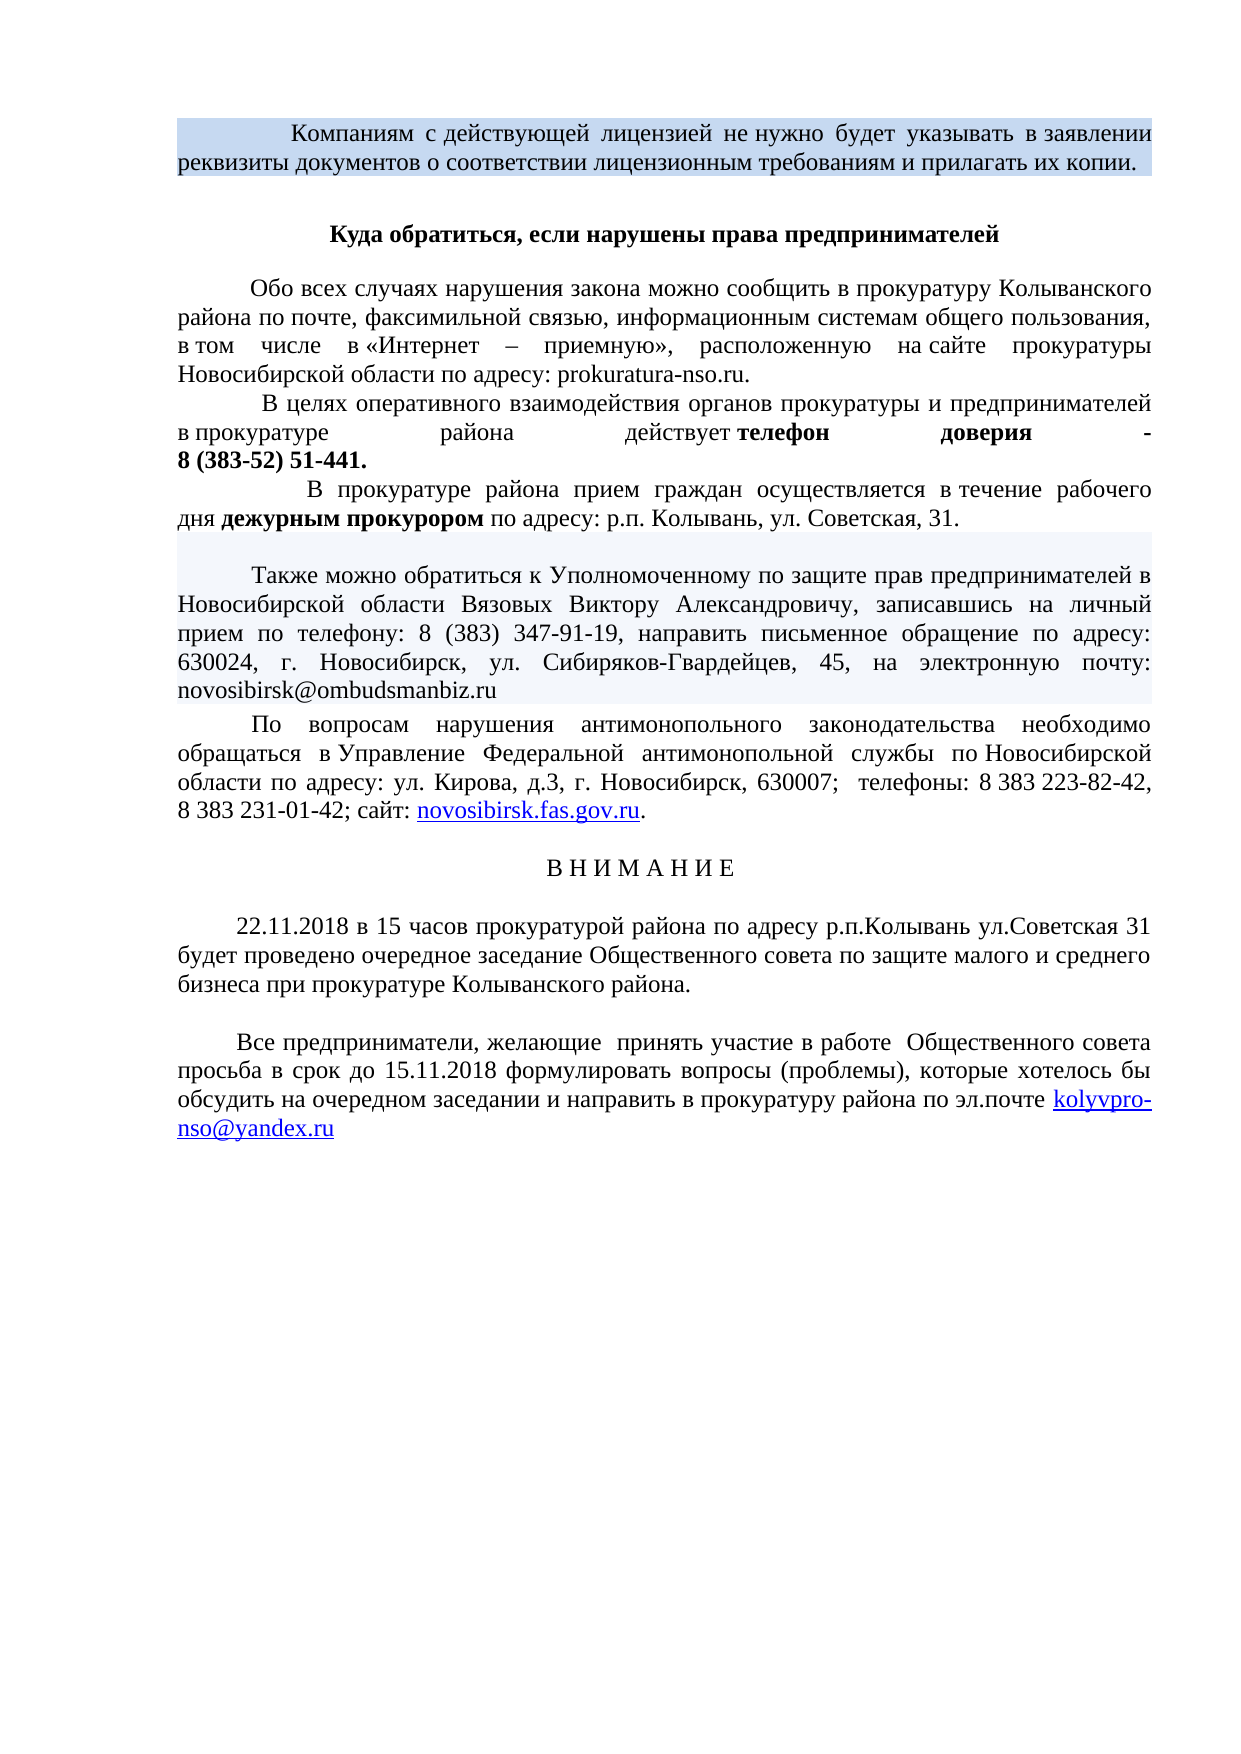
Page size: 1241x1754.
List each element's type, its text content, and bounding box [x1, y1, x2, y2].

text Компаниям с действующей лицензией не нужно будет указывать в заявлении реквизиты документов о соответствии лицензионным требованиям и прилагать их копии. [177, 118, 1152, 176]
text В целях оперативного взаимодействия органов прокуратуры и предпринимателей в прокуратуре района действует телефон доверия - 8 (383-52) 51-441. [177, 388, 1152, 474]
text В Н И М А Н И Е [177, 853, 1152, 882]
text Обо всех случаях нарушения закона можно сообщить в прокуратуру Колыванского района по почте, факсимильной связью, информационным системам общего пользования, в том числе в «Интернет – приемную», расположенную на сайте прокуратуры Новосибирской области по адресу: prokuratura-nso.ru. [177, 273, 1152, 388]
text 22.11.2018 в 15 часов прокуратурой района по адресу р.п.Колывань ул.Советская 31 будет проведено очередное заседание Общественного совета по защите малого и среднего бизнеса при прокуратуре Колыванского района. [177, 911, 1152, 998]
text Также можно обратиться к Уполномоченному по защите прав предпринимателей в Новосибирской области Вязовых Виктору Александровичу, записавшись на личный прием по телефону: 8 (383) 347-91-19, направить письменное обращение по адресу: 630024, г. Новосибирск, ул. Сибиряков-Гвардейцев, 45, на электронную почту: novosibirsk@ombudsmanbiz.ru [177, 589, 1152, 704]
text Куда обратиться, если нарушены права предпринимателей [177, 219, 1152, 248]
text В прокуратуре района прием граждан осуществляется в течение рабочего дня дежурным прокурором по адресу: р.п. Колывань, ул. Советская, 31. [177, 474, 1152, 532]
text По вопросам нарушения антимонопольного законодательства необходимо обращаться в Управление Федеральной антимонопольной службы по Новосибирской области по адресу: ул. Кирова, д.3, г. Новосибирск, 630007; телефоны: 8 383 223-82-42, 8 383 231-01-42; сайт: novosibirsk.fas.gov.ru. [177, 709, 1152, 824]
text Все предприниматели, желающие принять участие в работе Общественного совета просьба в срок до 15.11.2018 формулировать вопросы (проблемы), которые хотелось бы обсудить на очередном заседании и направить в прокуратуру района по эл.почте kolyvpro-nso@yandex.ru [177, 1027, 1152, 1142]
